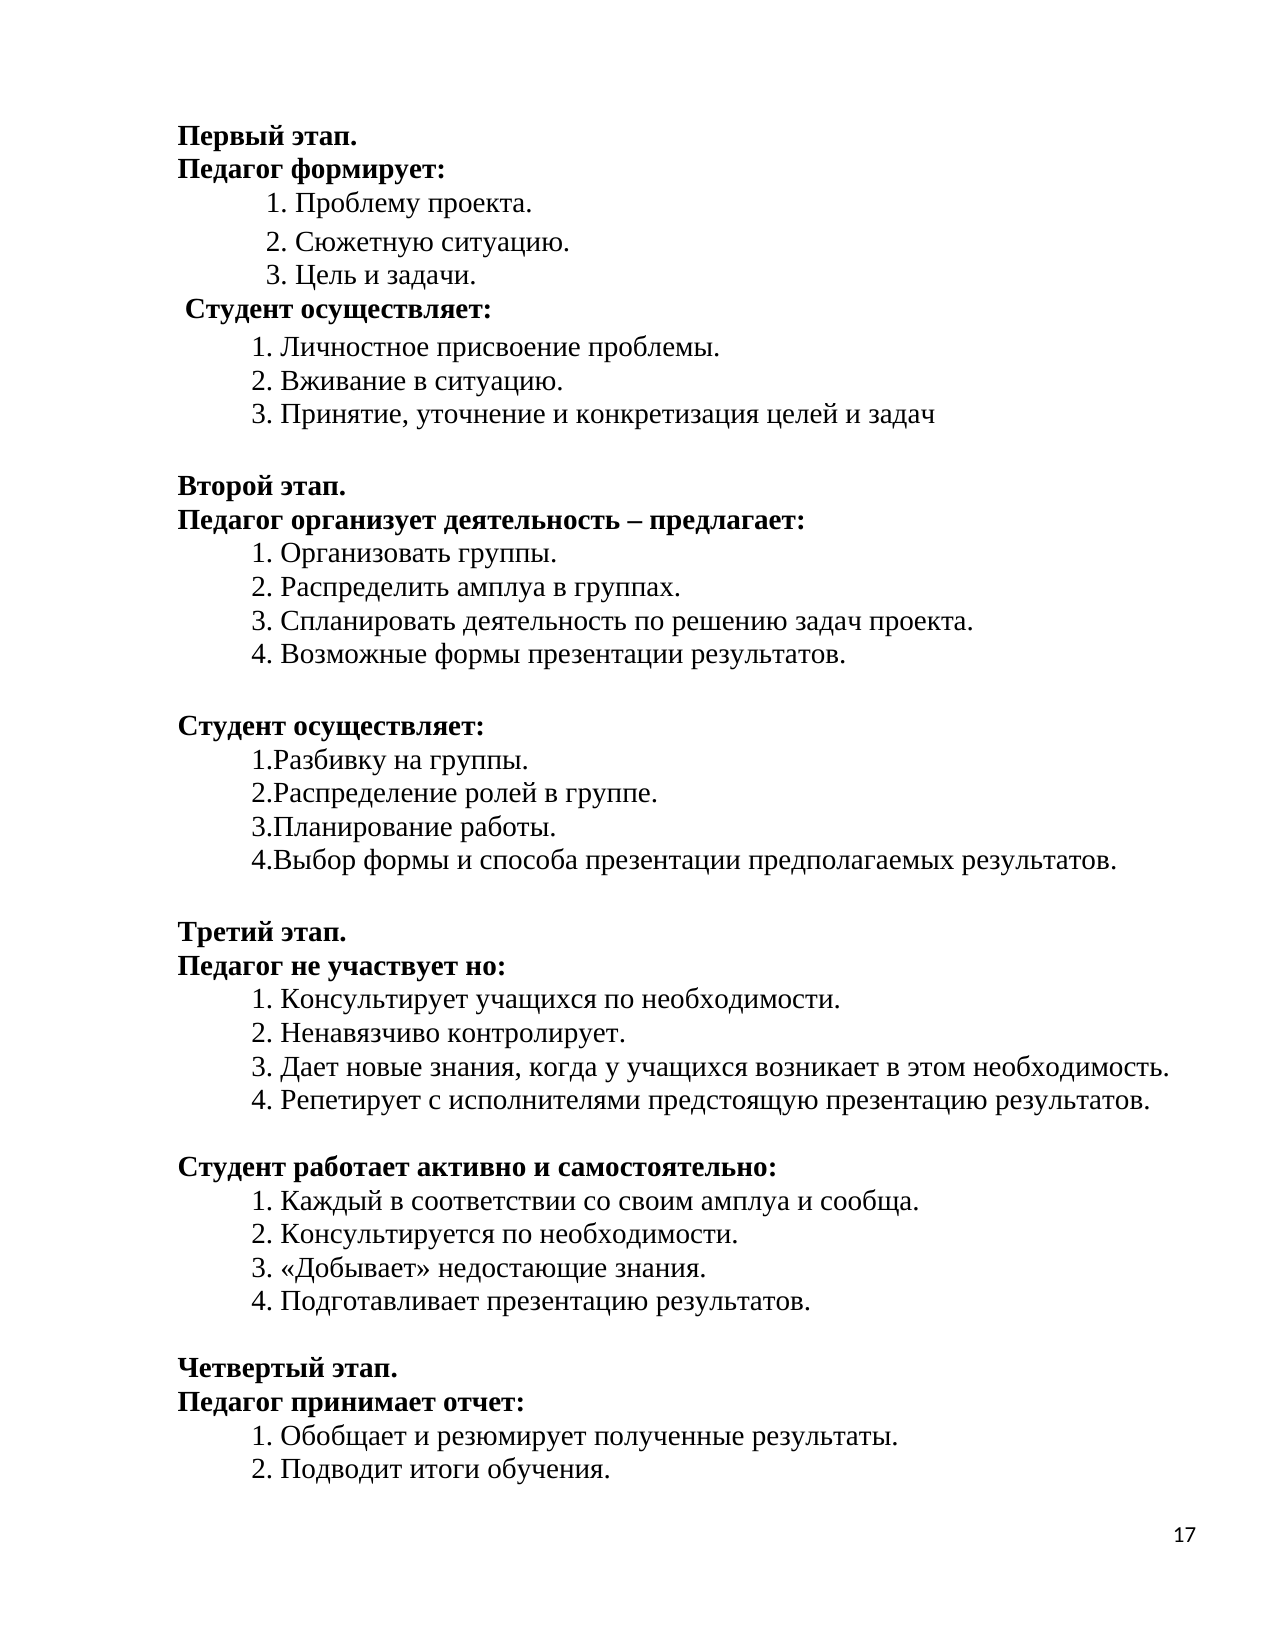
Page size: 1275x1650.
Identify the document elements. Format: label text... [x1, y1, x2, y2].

text 2. Вживание в ситуацию. [177, 363, 1196, 396]
text 2.Распределение ролей в группе. [177, 775, 1196, 809]
text 1. Проблему проекта. [177, 185, 1196, 219]
text 2. Консультируется по необходимости. [177, 1216, 1196, 1250]
text Четвертый этап. [177, 1351, 1196, 1384]
text 3. Спланировать деятельность по решению задач проекта. [177, 603, 1196, 636]
text Педагог формирует: [177, 152, 1196, 185]
text 1. Личностное присвоение проблемы. [177, 329, 1196, 363]
text 1. Каждый в соответствии со своим амплуа и сообща. [177, 1183, 1196, 1216]
text 2. Подводит итоги обучения. [177, 1451, 1196, 1485]
text Студент осуществляет: [177, 291, 1196, 324]
text Студент осуществляет: [177, 708, 1196, 742]
text 4. Репетирует с исполнителями предстоящую презентацию результатов. [177, 1082, 1196, 1116]
text Первый этап. [177, 118, 1196, 152]
text 4. Возможные формы презентации результатов. [177, 636, 1196, 670]
text Педагог не участвует но: [177, 948, 1196, 982]
text 2. Распределить амплуа в группах. [177, 569, 1196, 603]
text Педагог принимает отчет: [177, 1384, 1196, 1418]
text Третий этап. [177, 914, 1196, 948]
text 3.Планирование работы. [177, 809, 1196, 842]
text 2. Ненавязчиво контролирует. [177, 1015, 1196, 1049]
text 1.Разбивку на группы. [177, 742, 1196, 775]
text 3. «Добывает» недостающие знания. [177, 1250, 1196, 1283]
text 4. Подготавливает презентацию результатов. [177, 1283, 1196, 1317]
text 2. Сюжетную ситуацию. [177, 224, 1196, 257]
text Второй этап. [177, 468, 1196, 502]
text 1. Обобщает и резюмирует полученные результаты. [177, 1418, 1196, 1451]
text 4.Выбор формы и способа презентации предполагаемых результатов. [177, 842, 1196, 876]
text Педагог организует деятельность – предлагает: [177, 502, 1196, 536]
text 3. Цель и задачи. [177, 257, 1196, 291]
text 3. Дает новые знания, когда у учащихся возникает в этом необходимость. [177, 1049, 1196, 1082]
text 1. Консультирует учащихся по необходимости. [177, 982, 1196, 1015]
text 3. Принятие, уточнение и конкретизация целей и задач [177, 396, 1196, 430]
text 1. Организовать группы. [177, 536, 1196, 569]
text Студент работает активно и самостоятельно: [177, 1149, 1196, 1183]
